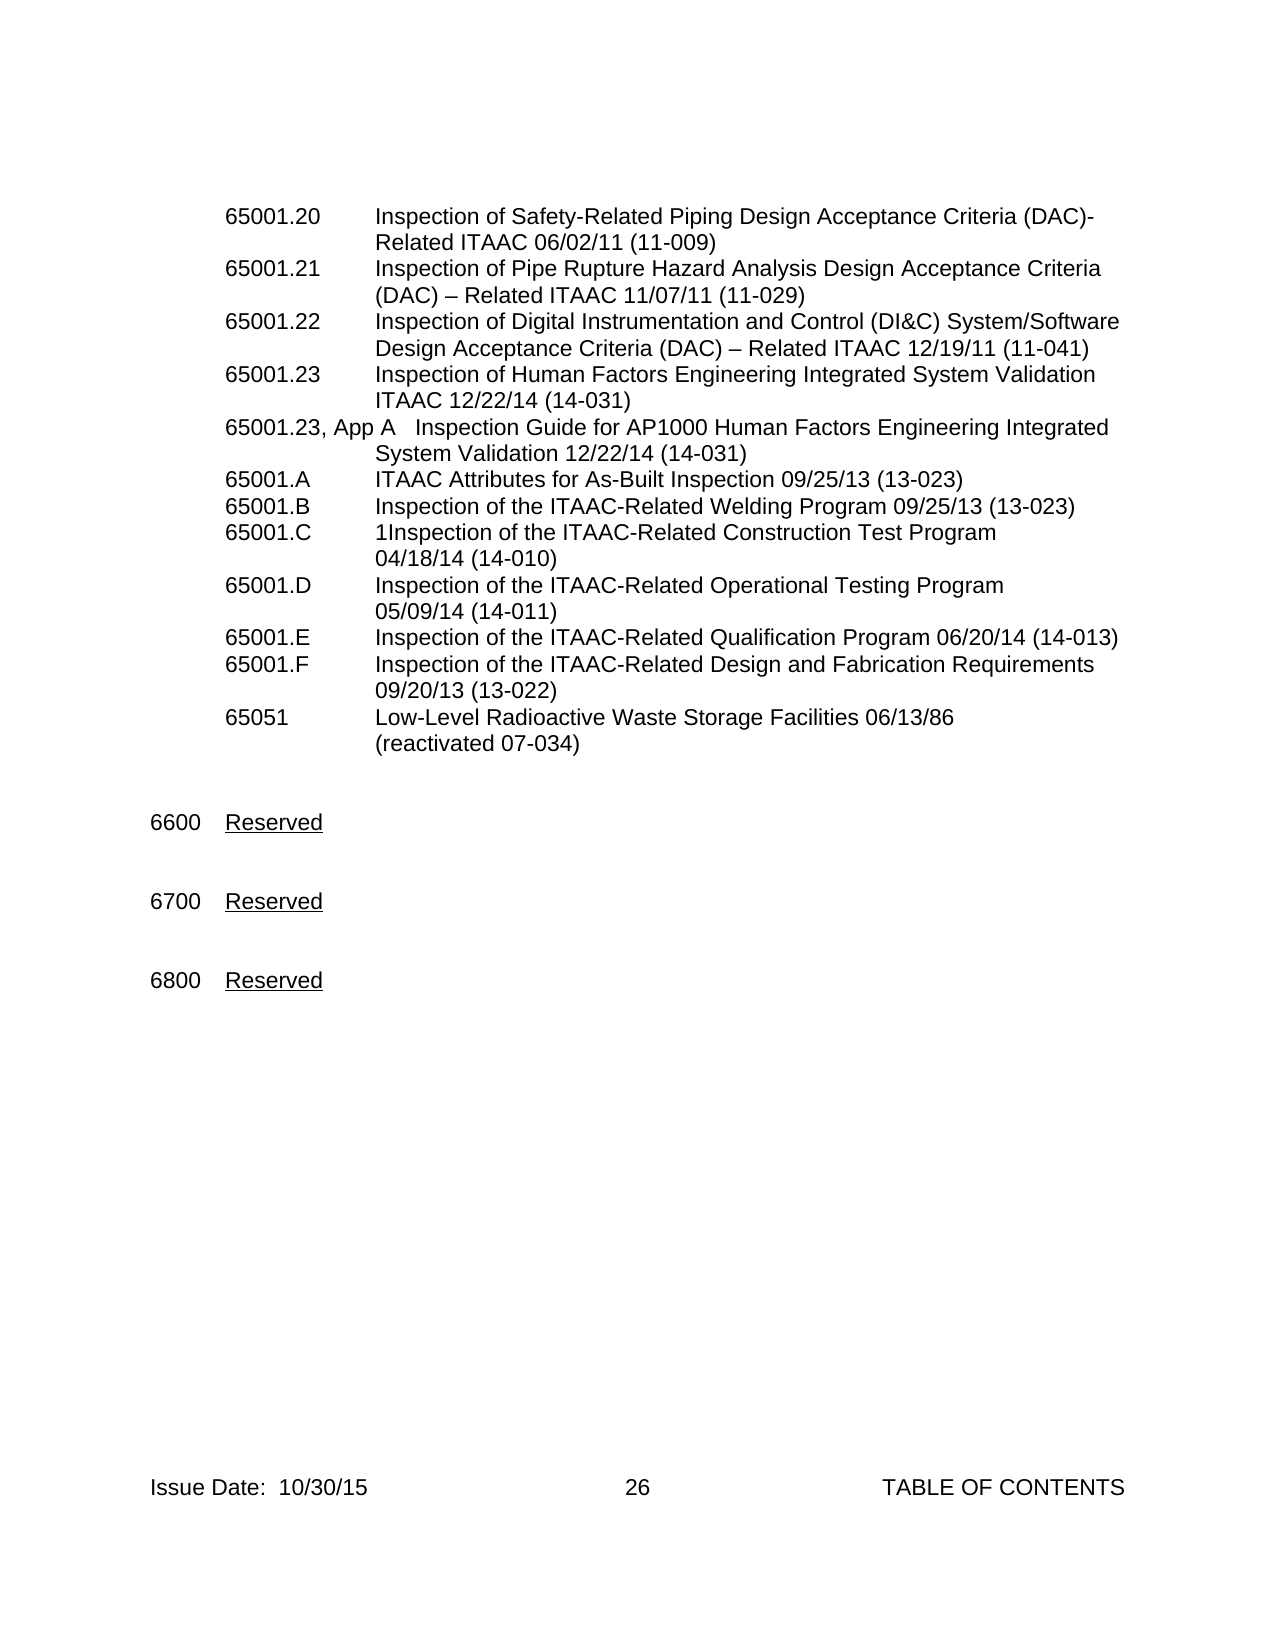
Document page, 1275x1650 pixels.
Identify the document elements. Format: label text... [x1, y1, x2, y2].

text 65001.F Inspection of the ITAAC-Related Design and Fabrication Requirements 09/20/13 (13-022) [225, 651, 1125, 703]
text 65001.E Inspection of the ITAAC-Related Qualification Program 06/20/14 (14-013) [225, 624, 1125, 651]
text 65001.22 Inspection of Digital Instrumentation and Control (DI&C) System/Software Design Acceptance Criteria (DAC) – Related ITAAC 12/19/11 (11-041) [225, 308, 1125, 361]
text 65001.23 Inspection of Human Factors Engineering Integrated System Validation [150, 361, 1125, 387]
text 6700 Reserved [150, 888, 1125, 914]
text 65001.B Inspection of the ITAAC-Related Welding Program 09/25/13 (13-023) [150, 493, 1125, 519]
text 6600 Reserved [150, 809, 1125, 835]
text 05/09/14 (14-011) [375, 598, 1125, 624]
text ITAAC 12/22/14 (14-031) [150, 387, 1125, 413]
text 65001.D Inspection of the ITAAC-Related Operational Testing Program [225, 572, 1125, 598]
text 65001.C Inspection of the ITAAC-Related Construction Test Program [225, 519, 1125, 545]
text (reactivated 07-034) [150, 730, 1125, 756]
text 04/18/14 (14-010) [375, 545, 1125, 572]
text 65001.A ITAAC Attributes for As-Built Inspection 09/25/13 (13-023) [150, 466, 1125, 493]
text 6800 Reserved [150, 967, 1125, 993]
text 65001.21 Inspection of Pipe Rupture Hazard Analysis Design Acceptance Criteria (DAC) – Related ITAAC 11/07/11 (11-029) [225, 255, 1125, 308]
text 65001.23, App A Inspection Guide for AP1000 Human Factors Engineering Integrated System Validation 12/22/14 (14-031) [225, 413, 1125, 466]
text 65051 Low-Level Radioactive Waste Storage Facilities 06/13/86 [150, 703, 1125, 730]
text 65001.20 Inspection of Safety-Related Piping Design Acceptance Criteria (DAC)-Related ITAAC 06/02/11 (11-009) [225, 203, 1125, 255]
